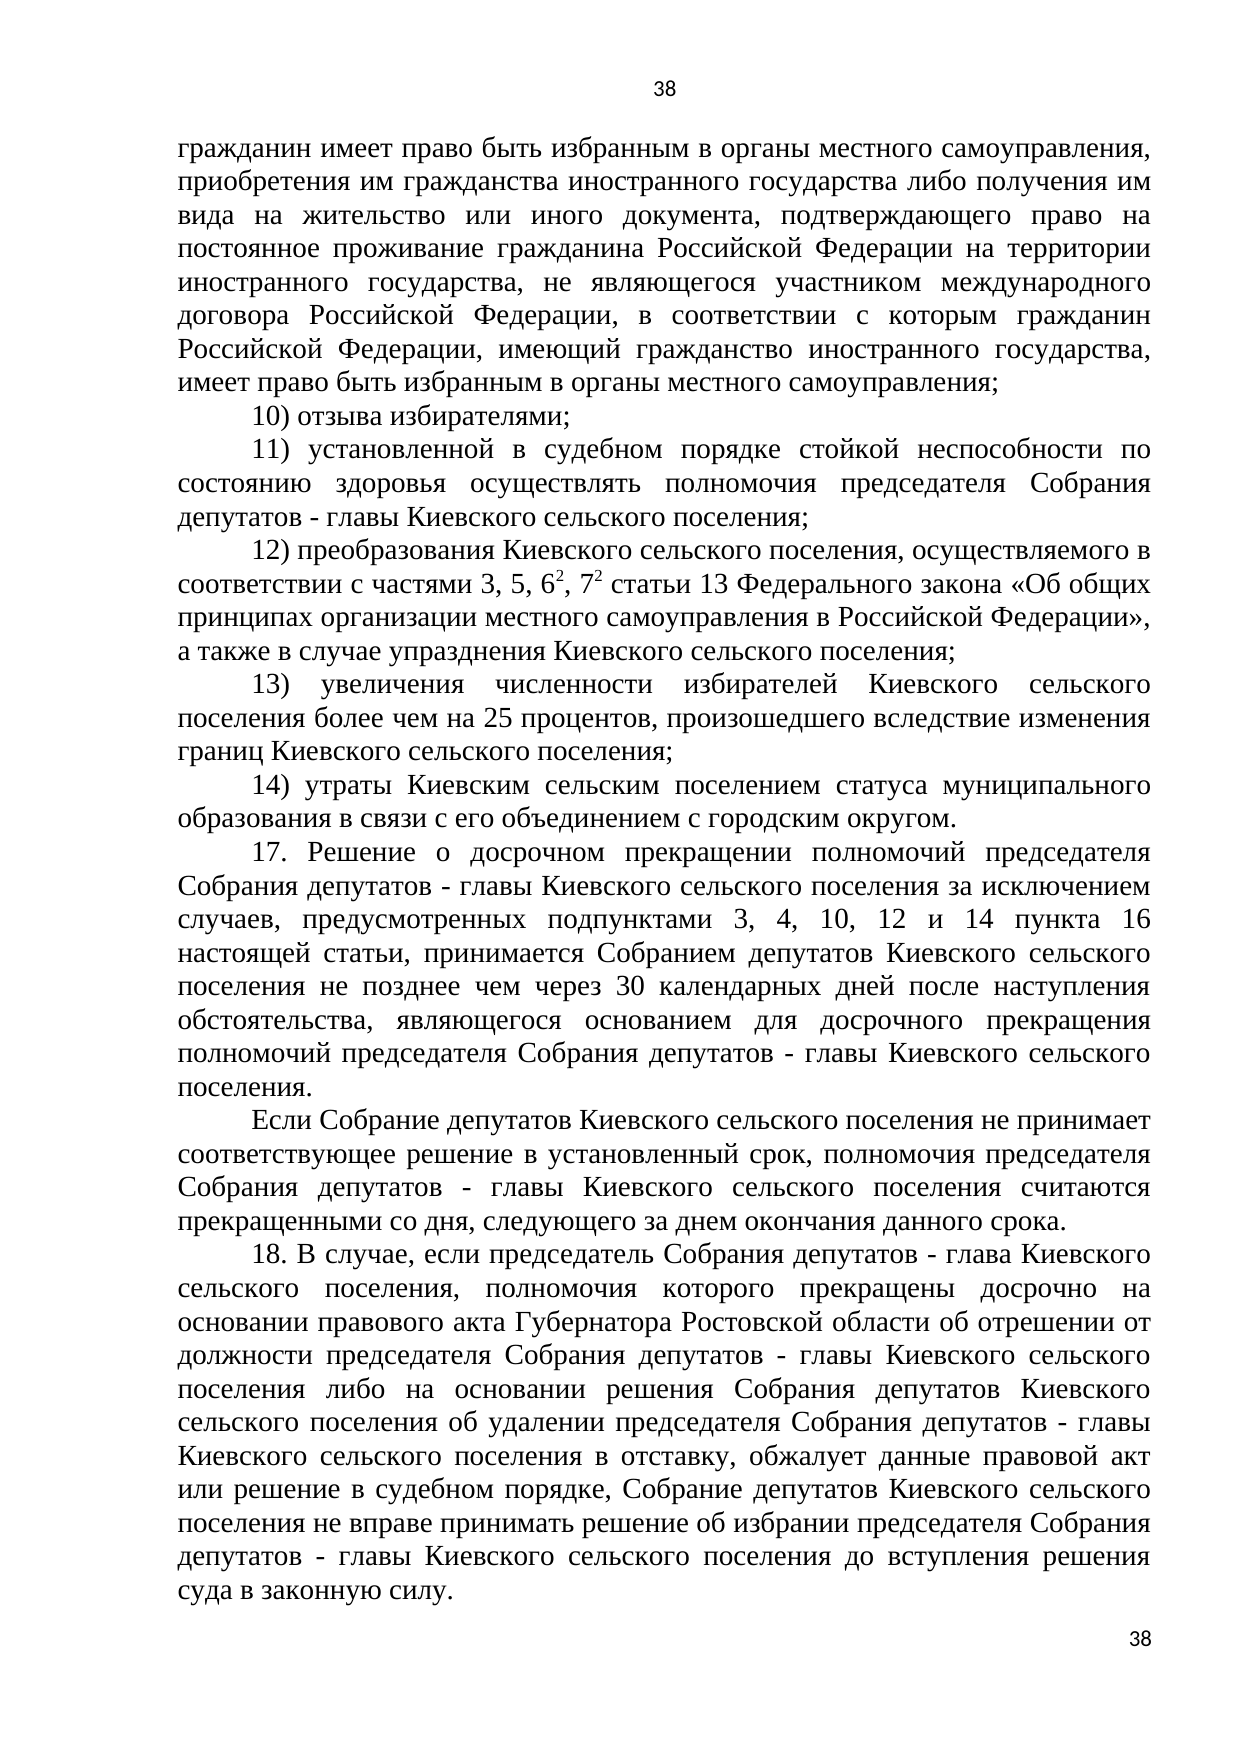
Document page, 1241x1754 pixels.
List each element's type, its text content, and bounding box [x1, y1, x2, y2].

text 13) увеличения численности избирателей Киевского сельского поселения более чем на 25 процентов, произошедшего вследствие изменения границ Киевского сельского поселения; [177, 666, 1152, 767]
text 17. Решение о досрочном прекращении полномочий председателя Собрания депутатов - главы Киевского сельского поселения за исключением случаев, предусмотренных подпунктами 3, 4, 10, 12 и 14 пункта 16 настоящей статьи, принимается Собранием депутатов Киевского сельского поселения не позднее чем через 30 календарных дней после наступления обстоятельства, являющегося основанием для досрочного прекращения полномочий председателя Собрания депутатов - главы Киевского сельского поселения. [177, 834, 1152, 1102]
text 18. В случае, если председатель Собрания депутатов - глава Киевского сельского поселения, полномочия которого прекращены досрочно на основании правового акта Губернатора Ростовской области об отрешении от должности председателя Собрания депутатов - главы Киевского сельского поселения либо на основании решения Собрания депутатов Киевского сельского поселения об удалении председателя Собрания депутатов - главы Киевского сельского поселения в отставку, обжалует данные правовой акт или решение в судебном порядке, Собрание депутатов Киевского сельского поселения не вправе принимать решение об избрании председателя Собрания депутатов - главы Киевского сельского поселения до вступления решения суда в законную силу. [177, 1237, 1152, 1606]
text 10) отзыва избирателями; [177, 398, 1152, 432]
text Если Собрание депутатов Киевского сельского поселения не принимает соответствующее решение в установленный срок, полномочия председателя Собрания депутатов - главы Киевского сельского поселения считаются прекращенными со дня, следующего за днем окончания данного срока. [177, 1102, 1152, 1237]
text 12) преобразования Киевского сельского поселения, осуществляемого в соответствии с частями 3, 5, 62, 72 статьи 13 Федерального закона «Об общих принципах организации местного самоуправления в Российской Федерации», а также в случае упразднения Киевского сельского поселения; [177, 532, 1152, 666]
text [177, 130, 1152, 398]
text 14) утраты Киевским сельским поселением статуса муниципального образования в связи с его объединением с городским округом. [177, 767, 1152, 834]
text 11) установленной в судебном порядке стойкой неспособности по состоянию здоровья осуществлять полномочия председателя Собрания депутатов - главы Киевского сельского поселения; [177, 432, 1152, 532]
